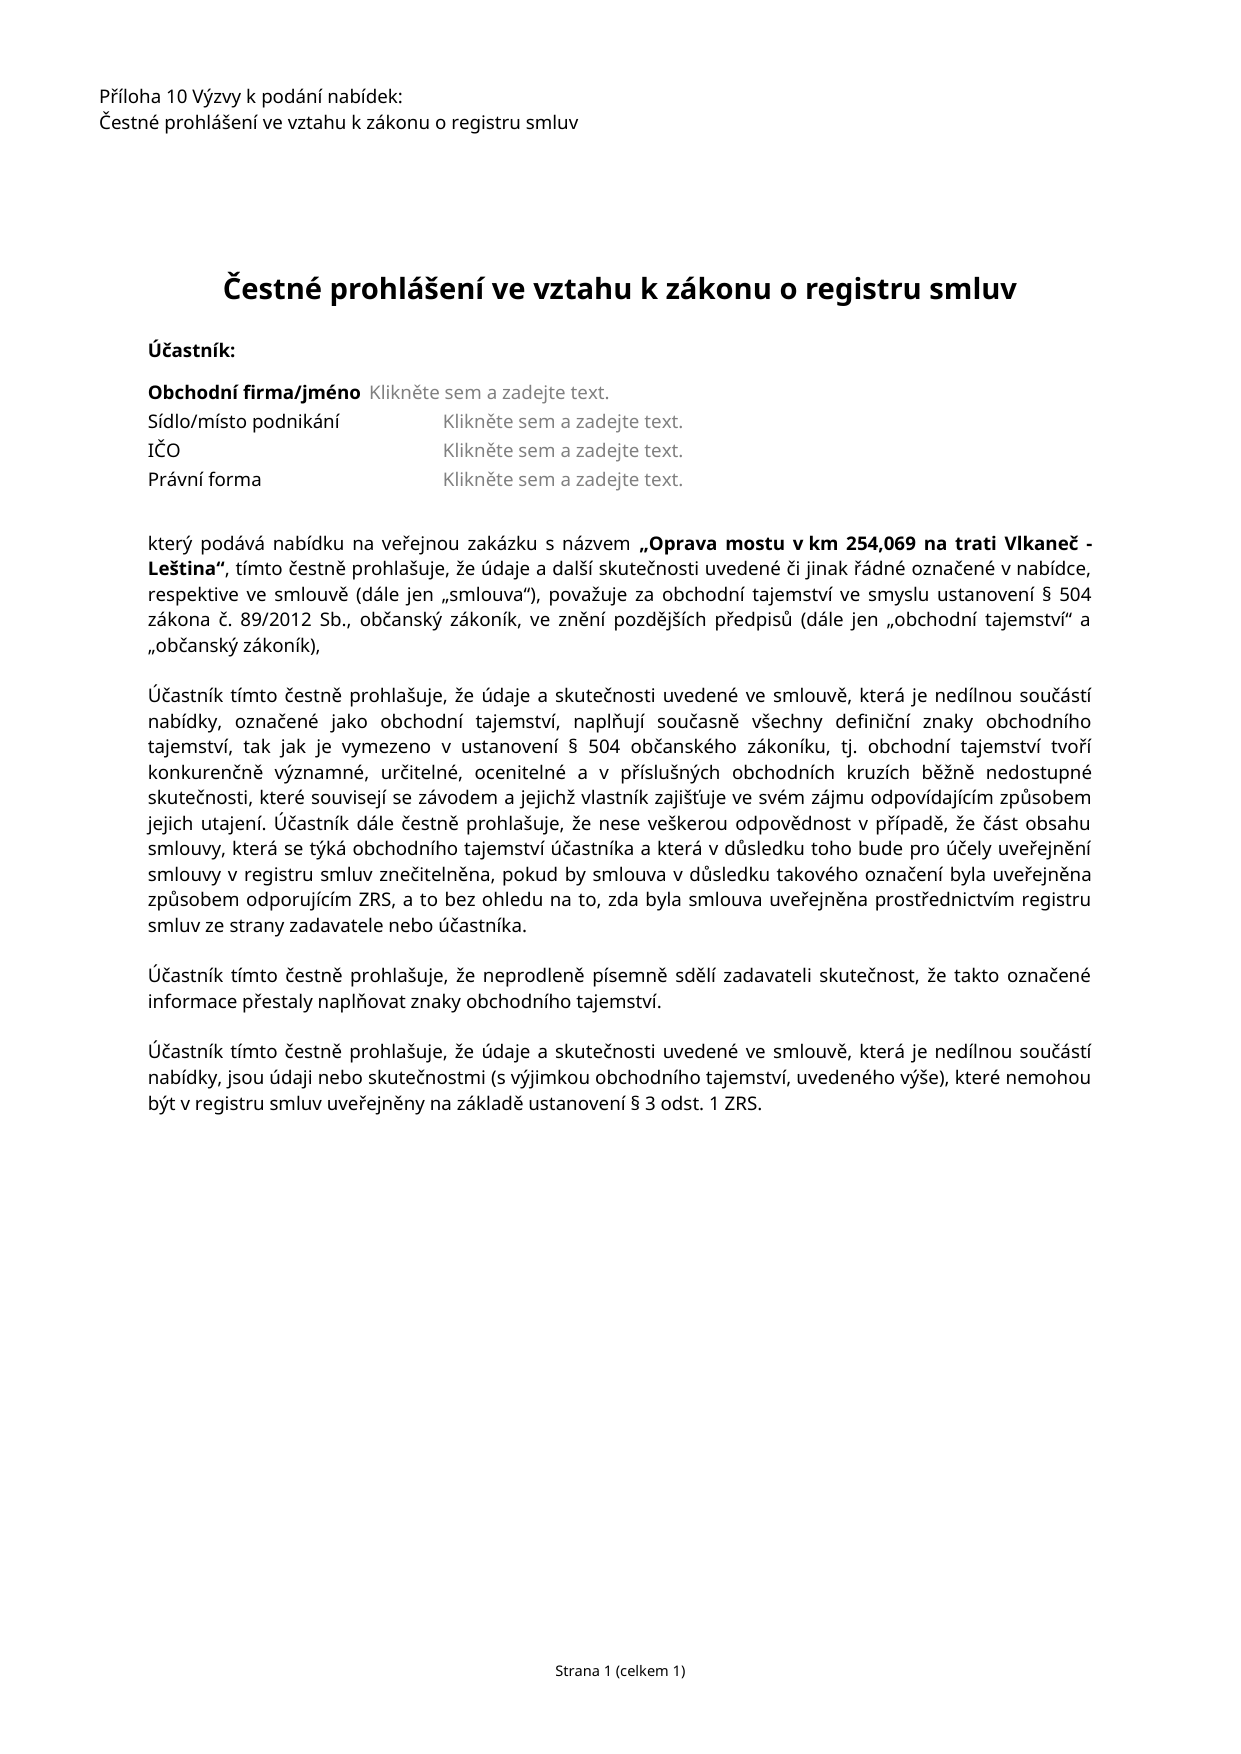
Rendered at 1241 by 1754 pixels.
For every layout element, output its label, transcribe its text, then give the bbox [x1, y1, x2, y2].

text IČO [148, 434, 1093, 463]
text Obchodní firma/jméno [148, 376, 1093, 405]
text Právní forma [148, 463, 1093, 492]
text který podává nabídku na veřejnou zakázku s názvem „Oprava mostu v km 254,069 na trati Vlkaneč - Leština“, tímto čestně prohlašuje, že údaje a další skutečnosti uvedené či jinak řádné označené v nabídce, respektive ve smlouvě (dále jen „smlouva“), považuje za obchodní tajemství ve smyslu ustanovení § 504 zákona č. 89/2012 Sb., občanský zákoník, ve znění pozdějších předpisů (dále jen „obchodní tajemství“ a „občanský zákoník), [148, 530, 1093, 658]
text Sídlo/místo podnikání [148, 405, 1093, 434]
text Účastník tímto čestně prohlašuje, že neprodleně písemně sdělí zadavateli skutečnost, že takto označené informace přestaly naplňovat znaky obchodního tajemství. [148, 963, 1093, 1014]
text Účastník tímto čestně prohlašuje, že údaje a skutečnosti uvedené ve smlouvě, která je nedílnou součástí nabídky, jsou údaji nebo skutečnostmi (s výjimkou obchodního tajemství, uvedeného výše), které nemohou být v registru smluv uveřejněny na základě ustanovení § 3 odst. 1 ZRS. [148, 1039, 1093, 1115]
title Čestné prohlášení ve vztahu k zákonu o registru smluv [148, 268, 1093, 308]
text Účastník tímto čestně prohlašuje, že údaje a skutečnosti uvedené ve smlouvě, která je nedílnou součástí nabídky, označené jako obchodní tajemství, naplňují současně všechny definiční znaky obchodního tajemství, tak jak je vymezeno v ustanovení § 504 občanského zákoníku, tj. obchodní tajemství tvoří konkurenčně významné, určitelné, ocenitelné a v příslušných obchodních kruzích běžně nedostupné skutečnosti, které souvisejí se závodem a jejichž vlastník zajišťuje ve svém zájmu odpovídajícím způsobem jejich utajení. Účastník dále čestně prohlašuje, že nese veškerou odpovědnost v případě, že část obsahu smlouvy, která se týká obchodního tajemství účastníka a která v důsledku toho bude pro účely uveřejnění smlouvy v registru smluv znečitelněna, pokud by smlouva v důsledku takového označení byla uveřejněna způsobem odporujícím ZRS, a to bez ohledu na to, zda byla smlouva uveřejněna prostřednictvím registru smluv ze strany zadavatele nebo účastníka. [148, 683, 1093, 938]
text Účastník: [148, 333, 1093, 364]
